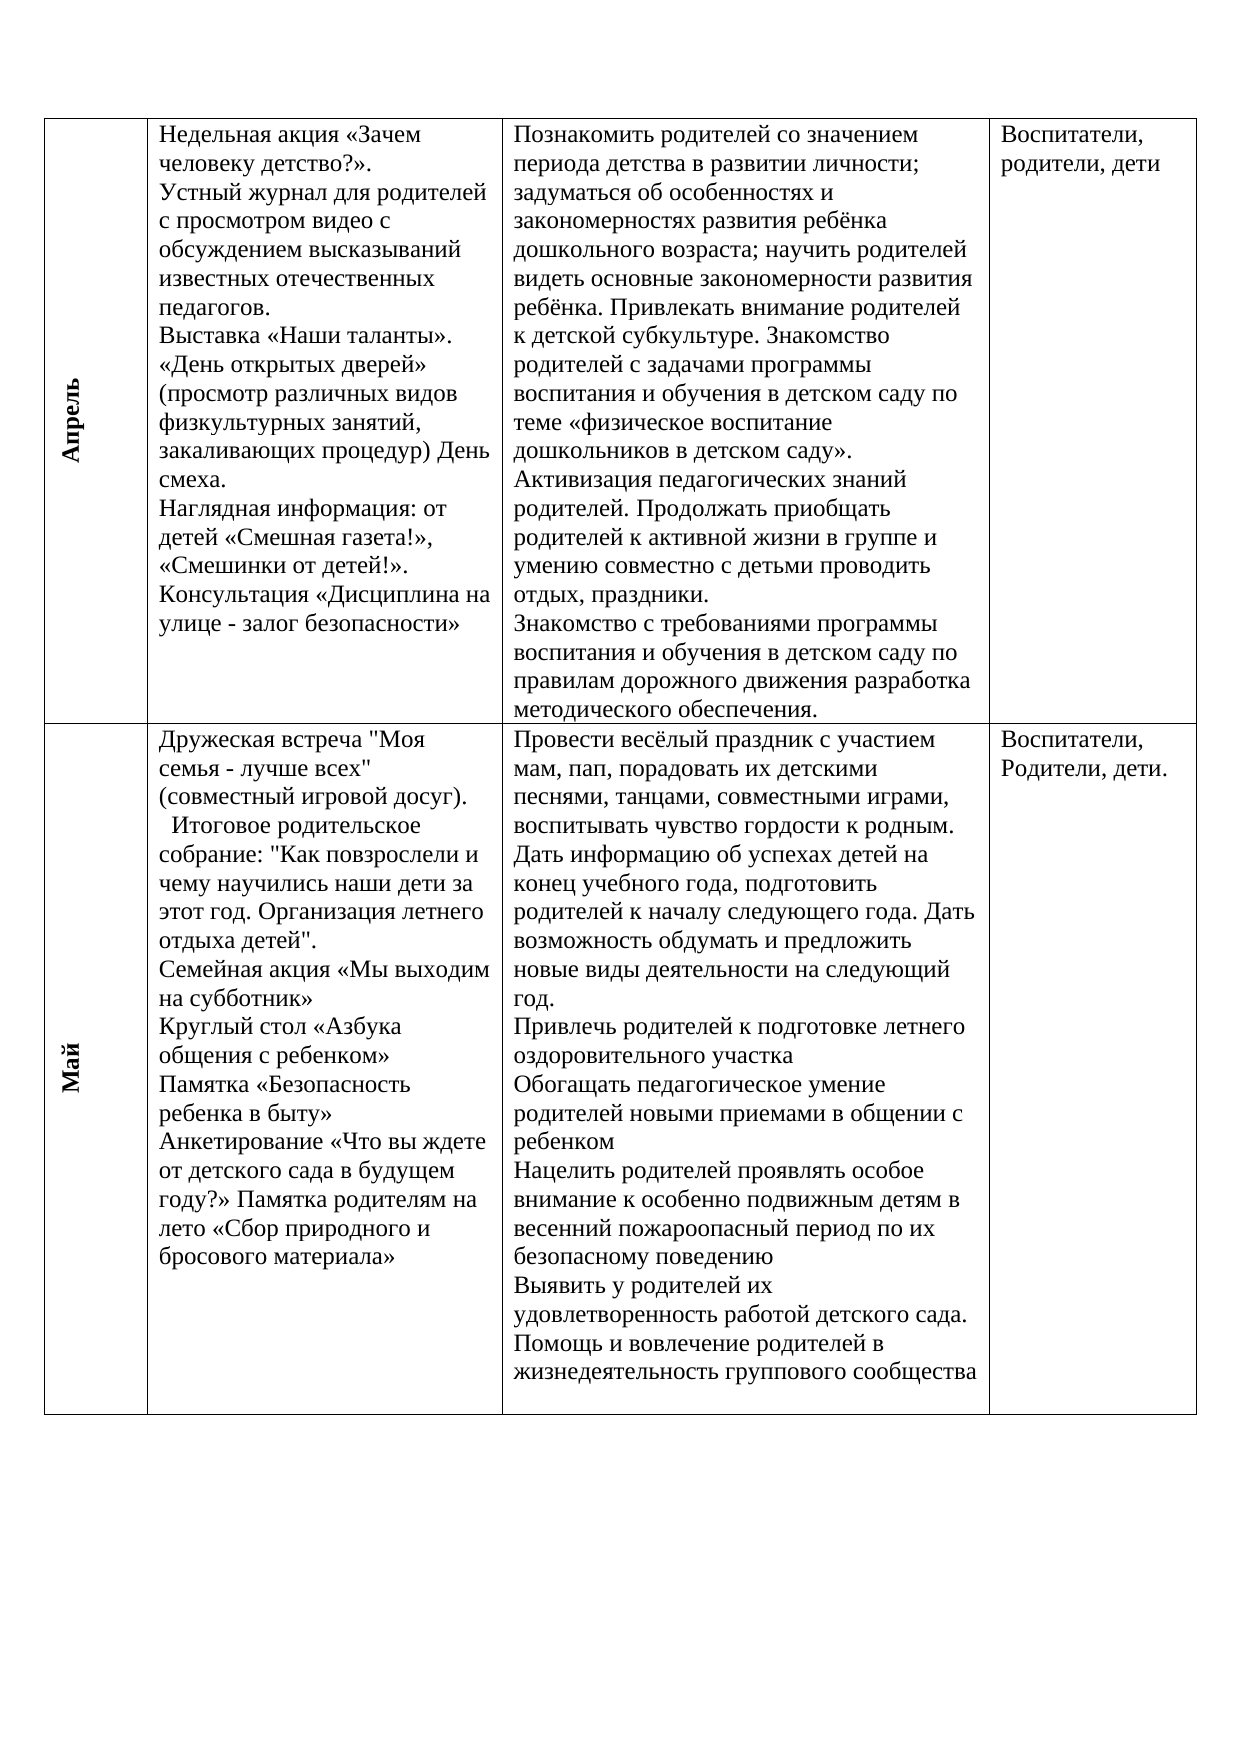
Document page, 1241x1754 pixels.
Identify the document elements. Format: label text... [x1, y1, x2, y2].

table_cell Апрель [45, 119, 147, 723]
table_cell Недельная акция «Зачем человеку детство?». Устный журнал для родителей с просмотром видео с обсуждением высказываний известных отечественных педагогов. Выставка «Наши таланты». «День открытых дверей» (просмотр различных видов физкультурных занятий, закаливающих процедур) День смеха. Наглядная информация: от детей «Смешная газета!», «Смешинки от детей!». Консультация «Дисциплина на улице - залог безопасности» [148, 119, 502, 723]
table_cell Дружеская встреча "Моя семья - лучше всех" (совместный игровой досуг). Итоговое родительское собрание: "Как повзрослели и чему научились наши дети за этот год. Организация летнего отдыха детей". Семейная акция «Мы выходим на субботник» Круглый стол «Азбука общения с ребенком» Памятка «Безопасность ребенка в быту» Анкетирование «Что вы ждете от детского сада в будущем году?» Памятка родителям на лето «Сбор природного и бросового материала» [148, 724, 502, 1414]
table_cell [990, 119, 1196, 723]
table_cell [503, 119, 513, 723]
table_cell Май [45, 724, 147, 1414]
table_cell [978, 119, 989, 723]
table_cell Провести весёлый праздник с участием мам, пап, порадовать их детскими песнями, танцами, совместными играми, воспитывать чувство гордости к родным. Дать информацию об успехах детей на конец учебного года, подготовить родителей к началу следующего года. Дать возможность обдумать и предложить новые виды деятельности на следующий год. Привлечь родителей к подготовке летнего оздоровительного участка Обогащать педагогическое умение родителей новыми приемами в общении с ребенком Нацелить родителей проявлять особое внимание к особенно подвижным детям в весенний пожароопасный период по их безопасному поведению Выявить у родителей их удовлетворенность работой детского сада. Помощь и вовлечение родителей в жизнедеятельность группового сообщества [503, 724, 989, 1414]
table_cell Воспитатели, Родители, дети. [990, 724, 1196, 1414]
